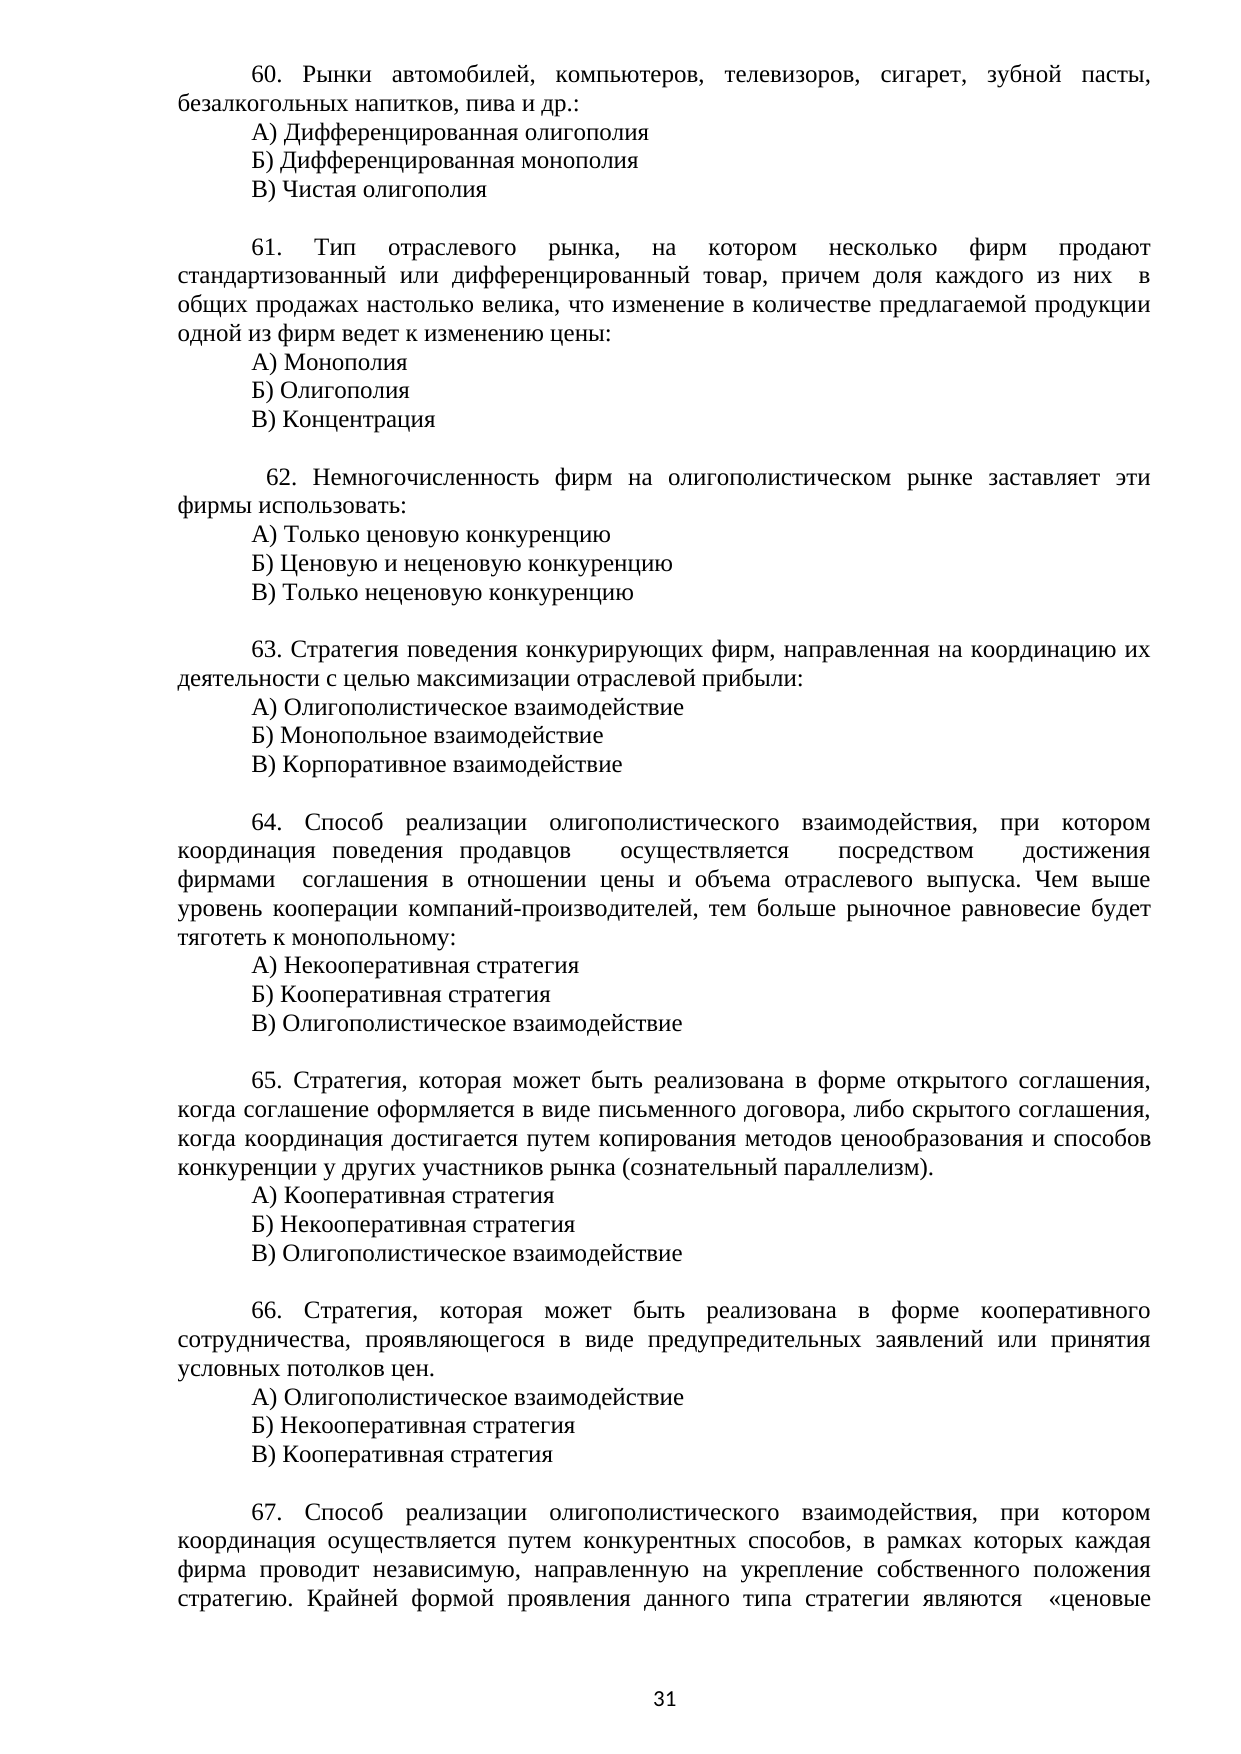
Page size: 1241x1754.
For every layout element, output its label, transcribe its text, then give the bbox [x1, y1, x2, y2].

text 60. Рынки автомобилей, компьютеров, телевизоров, сигарет, зубной пасты, безалкогольных напитков, пива и др.: [177, 59, 1152, 117]
text 65. Стратегия, которая может быть реализована в форме открытого соглашения, когда соглашение оформляется в виде письменного договора, либо скрытого соглашения, когда координация достигается путем копирования методов ценообразования и способов конкуренции у других участников рынка (сознательный параллелизм). [177, 1065, 1152, 1180]
text В) Олигополистическое взаимодействие [177, 1008, 1152, 1037]
text Б) Ценовую и неценовую конкуренцию [177, 548, 1152, 577]
text В) Чистая олигополия [177, 174, 1152, 203]
text А) Монополия [177, 347, 1152, 375]
text Б) Некооперативная стратегия [177, 1410, 1152, 1439]
text 62. Немногочисленность фирм на олигополистическом рынке заставляет эти фирмы использовать: [177, 462, 1152, 519]
text А) Олигополистическое взаимодействие [177, 692, 1152, 720]
text Б) Монопольное взаимодействие [177, 720, 1152, 749]
text В) Кооперативная стратегия [177, 1439, 1152, 1468]
text А) Только ценовую конкуренцию [177, 519, 1152, 548]
text А) Некооперативная стратегия [177, 950, 1152, 979]
text 64. Способ реализации олигополистического взаимодействия, при котором координация поведения продавцов осуществляется посредством достижения фирмами соглашения в отношении цены и объема отраслевого выпуска. Чем выше уровень кооперации компаний-производителей, тем больше рыночное равновесие будет тяготеть к монопольному: [177, 807, 1152, 950]
text Б) Олигополия [177, 375, 1152, 404]
text В) Олигополистическое взаимодействие [177, 1238, 1152, 1267]
text В) Концентрация [177, 404, 1152, 433]
text А) Кооперативная стратегия [177, 1180, 1152, 1209]
text А) Дифференцированная олигополия [177, 117, 1152, 145]
text В) Только неценовую конкуренцию [177, 577, 1152, 605]
text Б) Некооперативная стратегия [177, 1209, 1152, 1238]
text 61. Тип отраслевого рынка, на котором несколько фирм продают стандартизованный или дифференцированный товар, причем доля каждого из них в общих продажах настолько велика, что изменение в количестве предлагаемой продукции одной из фирм ведет к изменению цены: [177, 232, 1152, 347]
text Б) Дифференцированная монополия [177, 145, 1152, 174]
text 63. Стратегия поведения конкурирующих фирм, направленная на координацию их деятельности с целью максимизации отраслевой прибыли: [177, 634, 1152, 692]
text В) Корпоративное взаимодействие [177, 749, 1152, 778]
text 66. Стратегия, которая может быть реализована в форме кооперативного сотрудничества, проявляющегося в виде предупредительных заявлений или принятия условных потолков цен. [177, 1295, 1152, 1382]
text А) Олигополистическое взаимодействие [177, 1382, 1152, 1410]
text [177, 1497, 1152, 1612]
text Б) Кооперативная стратегия [177, 979, 1152, 1008]
